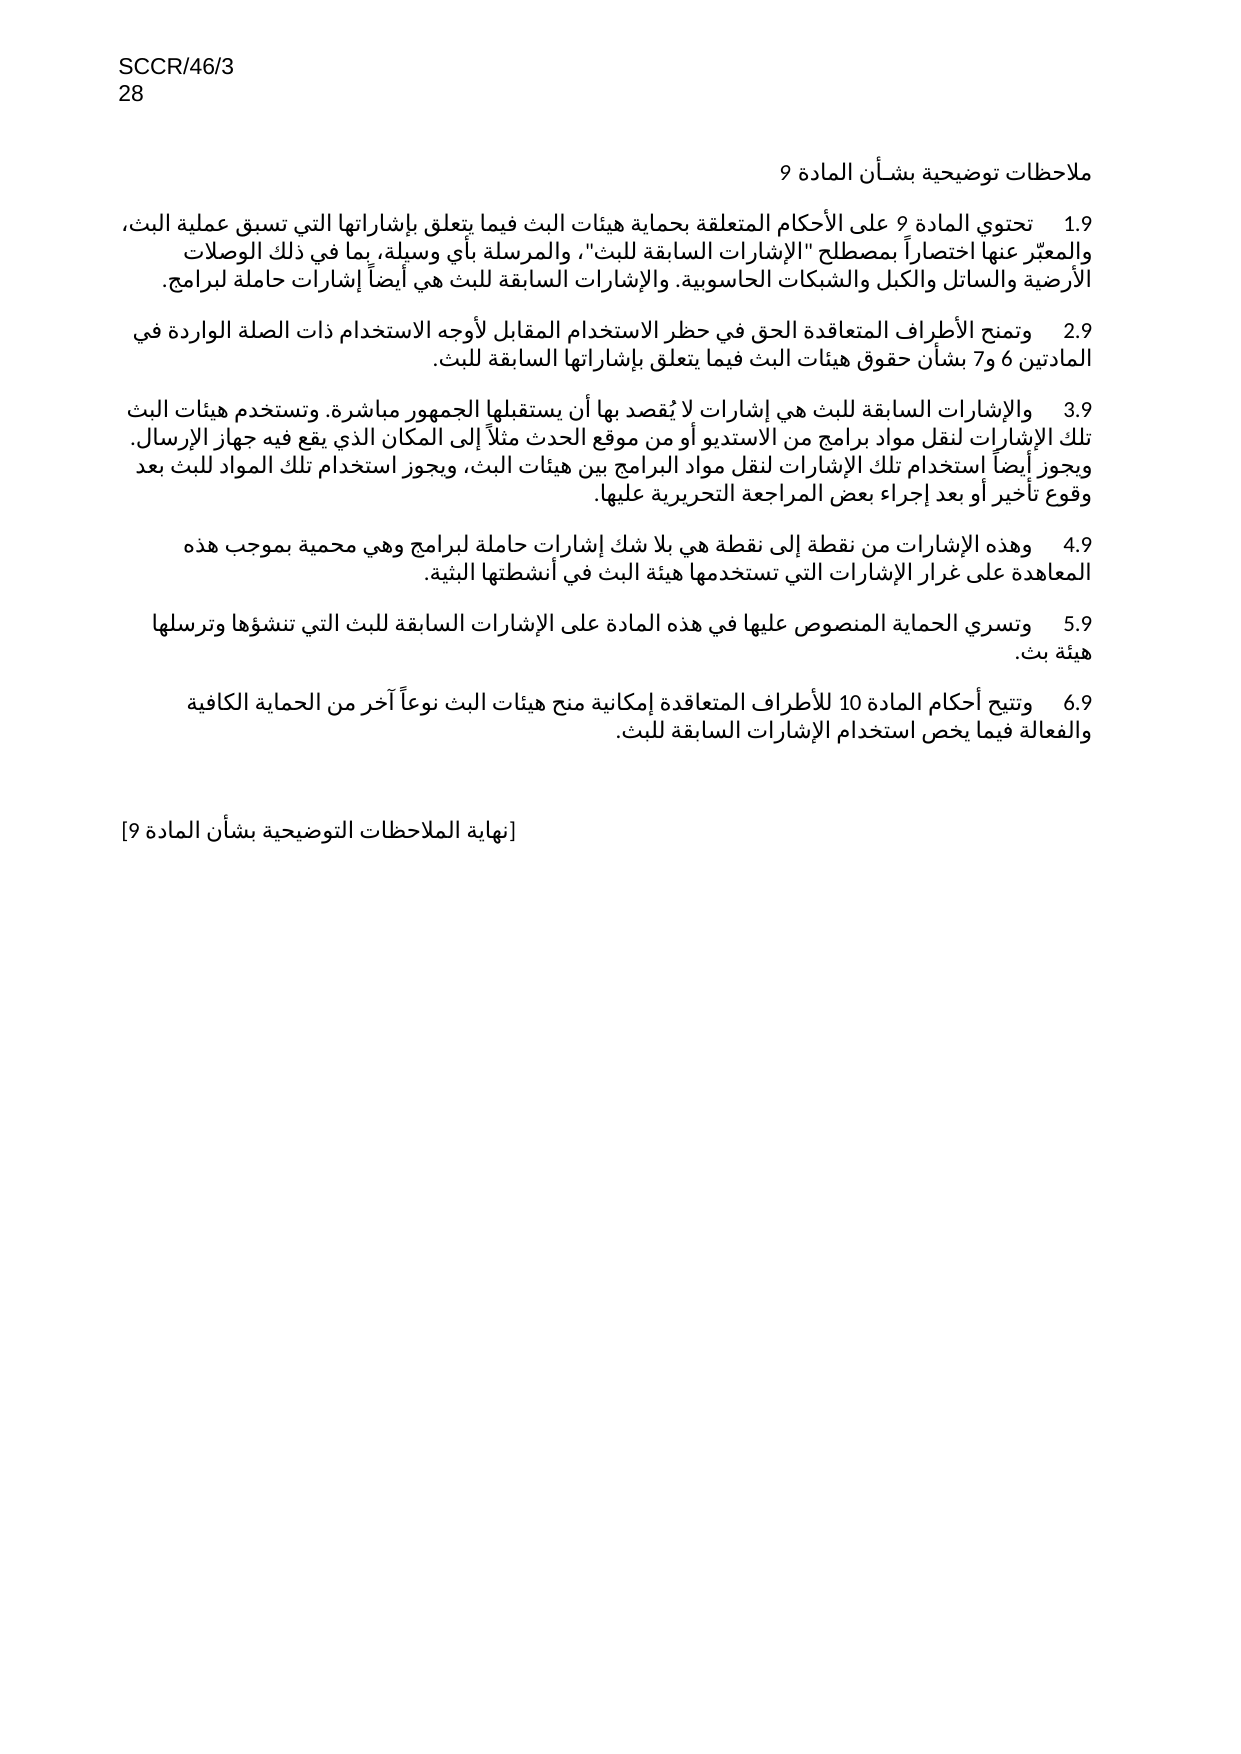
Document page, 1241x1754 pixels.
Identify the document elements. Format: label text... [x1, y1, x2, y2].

text 2.9 وتمنح الأطراف المتعاقدة الحق في حظر الاستخدام المقابل لأوجه الاستخدام ذات الصلة الواردة في المادتين 6 و7 بشأن حقوق هيئات البث فيما يتعلق بإشاراتها السابقة للبث. [118, 316, 1092, 372]
text 1.9 تحتوي المادة 9 على الأحكام المتعلقة بحماية هيئات البث فيما يتعلق بإشاراتها التي تسبق عملية البث، والمعبّر عنها اختصاراً بمصطلح "الإشارات السابقة للبث"، والمرسلة بأي وسيلة، بما في ذلك الوصلات الأرضية والساتل والكبل والشبكات الحاسوبية. والإشارات السابقة للبث هي أيضاً إشارات حاملة لبرامج. [118, 209, 1092, 293]
text 4.9 وهذه الإشارات من نقطة إلى نقطة هي بلا شك إشارات حاملة لبرامج وهي محمية بموجب هذه المعاهدة على غرار الإشارات التي تستخدمها هيئة البث في أنشطتها البثية. [118, 530, 1092, 586]
text ملاحظات توضيحية بشـأن المادة 9 [118, 158, 1092, 187]
text [نهاية الملاحظات التوضيحية بشأن المادة 9] [118, 817, 516, 844]
text 3.9 والإشارات السابقة للبث هي إشارات لا يُقصد بها أن يستقبلها الجمهور مباشرة. وتستخدم هيئات البث تلك الإشارات لنقل مواد برامج من الاستديو أو من موقع الحدث مثلاً إلى المكان الذي يقع فيه جهاز الإرسال. ويجوز أيضاً استخدام تلك الإشارات لنقل مواد البرامج بين هيئات البث، ويجوز استخدام تلك المواد للبث بعد وقوع تأخير أو بعد إجراء بعض المراجعة التحريرية عليها. [118, 395, 1092, 507]
text 5.9 وتسري الحماية المنصوص عليها في هذه المادة على الإشارات السابقة للبث التي تنشؤها وترسلها هيئة بث. [118, 609, 1092, 665]
text 6.9 وتتيح أحكام المادة 10 للأطراف المتعاقدة إمكانية منح هيئات البث نوعاً آخر من الحماية الكافية والفعالة فيما يخص استخدام الإشارات السابقة للبث. [118, 688, 1092, 744]
